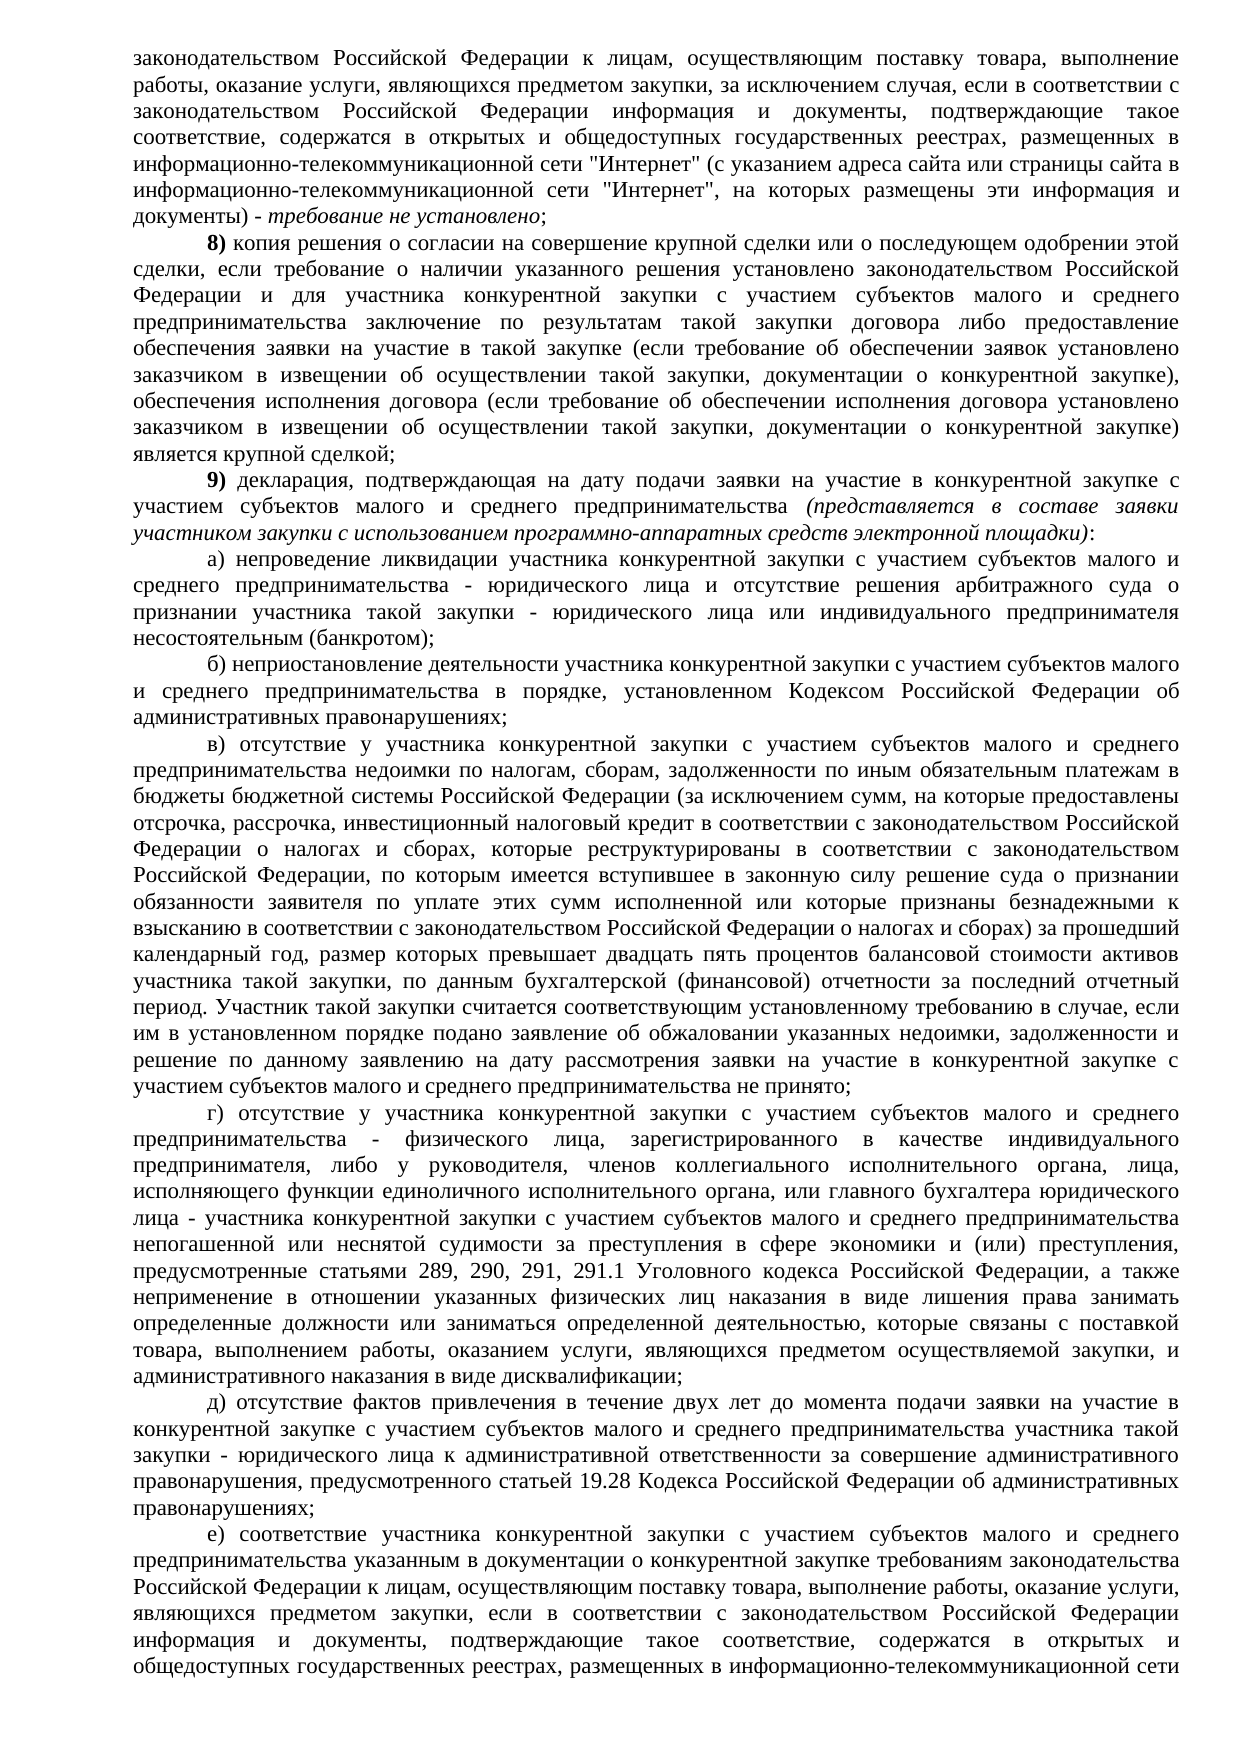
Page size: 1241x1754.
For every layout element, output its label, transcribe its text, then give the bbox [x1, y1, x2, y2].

text в) отсутствие у участника конкурентной закупки с участием субъектов малого и среднего предпринимательства недоимки по налогам, сборам, задолженности по иным обязательным платежам в бюджеты бюджетной системы Российской Федерации (за исключением сумм, на которые предоставлены отсрочка, рассрочка, инвестиционный налоговый кредит в соответствии с законодательством Российской Федерации о налогах и сборах, которые реструктурированы в соответствии с законодательством Российской Федерации, по которым имеется вступившее в законную силу решение суда о признании обязанности заявителя по уплате этих сумм исполненной или которые признаны безнадежными к взысканию в соответствии с законодательством Российской Федерации о налогах и сборах) за прошедший календарный год, размер которых превышает двадцать пять процентов балансовой стоимости активов участника такой закупки, по данным бухгалтерской (финансовой) отчетности за последний отчетный период. Участник такой закупки считается соответствующим установленному требованию в случае, если им в установленном порядке подано заявление об обжаловании указанных недоимки, задолженности и решение по данному заявлению на дату рассмотрения заявки на участие в конкурентной закупке с участием субъектов малого и среднего предпринимательства не принято; [133, 729, 1181, 1098]
text г) отсутствие у участника конкурентной закупки с участием субъектов малого и среднего предпринимательства - физического лица, зарегистрированного в качестве индивидуального предпринимателя, либо у руководителя, членов коллегиального исполнительного органа, лица, исполняющего функции единоличного исполнительного органа, или главного бухгалтера юридического лица - участника конкурентной закупки с участием субъектов малого и среднего предпринимательства непогашенной или неснятой судимости за преступления в сфере экономики и (или) преступления, предусмотренные статьями 289, 290, 291, 291.1 Уголовного кодекса Российской Федерации, а также неприменение в отношении указанных физических лиц наказания в виде лишения права занимать определенные должности или заниматься определенной деятельностью, которые связаны с поставкой товара, выполнением работы, оказанием услуги, являющихся предметом осуществляемой закупки, и административного наказания в виде дисквалификации; [133, 1098, 1181, 1388]
text д) отсутствие фактов привлечения в течение двух лет до момента подачи заявки на участие в конкурентной закупке с участием субъектов малого и среднего предпринимательства участника такой закупки - юридического лица к административной ответственности за совершение административного правонарушения, предусмотренного статьей 19.28 Кодекса Российской Федерации об административных правонарушениях; [133, 1388, 1181, 1520]
text 8) копия решения о согласии на совершение крупной сделки или о последующем одобрении этой сделки, если требование о наличии указанного решения установлено законодательством Российской Федерации и для участника конкурентной закупки с участием субъектов малого и среднего предпринимательства заключение по результатам такой закупки договора либо предоставление обеспечения заявки на участие в такой закупке (если требование об обеспечении заявок установлено заказчиком в извещении об осуществлении такой закупки, документации о конкурентной закупке), обеспечения исполнения договора (если требование об обеспечении исполнения договора установлено заказчиком в извещении об осуществлении такой закупки, документации о конкурентной закупке) является крупной сделкой; [133, 229, 1181, 466]
text 9) декларация, подтверждающая на дату подачи заявки на участие в конкурентной закупке с участием субъектов малого и среднего предпринимательства (представляется в составе заявки участником закупки с использованием программно-аппаратных средств электронной площадки): [133, 466, 1181, 545]
text а) непроведение ликвидации участника конкурентной закупки с участием субъектов малого и среднего предпринимательства - юридического лица и отсутствие решения арбитражного суда о признании участника такой закупки - юридического лица или индивидуального предпринимателя несостоятельным (банкротом); [133, 545, 1181, 651]
text б) неприостановление деятельности участника конкурентной закупки с участием субъектов малого и среднего предпринимательства в порядке, установленном Кодексом Российской Федерации об административных правонарушениях; [133, 651, 1181, 729]
